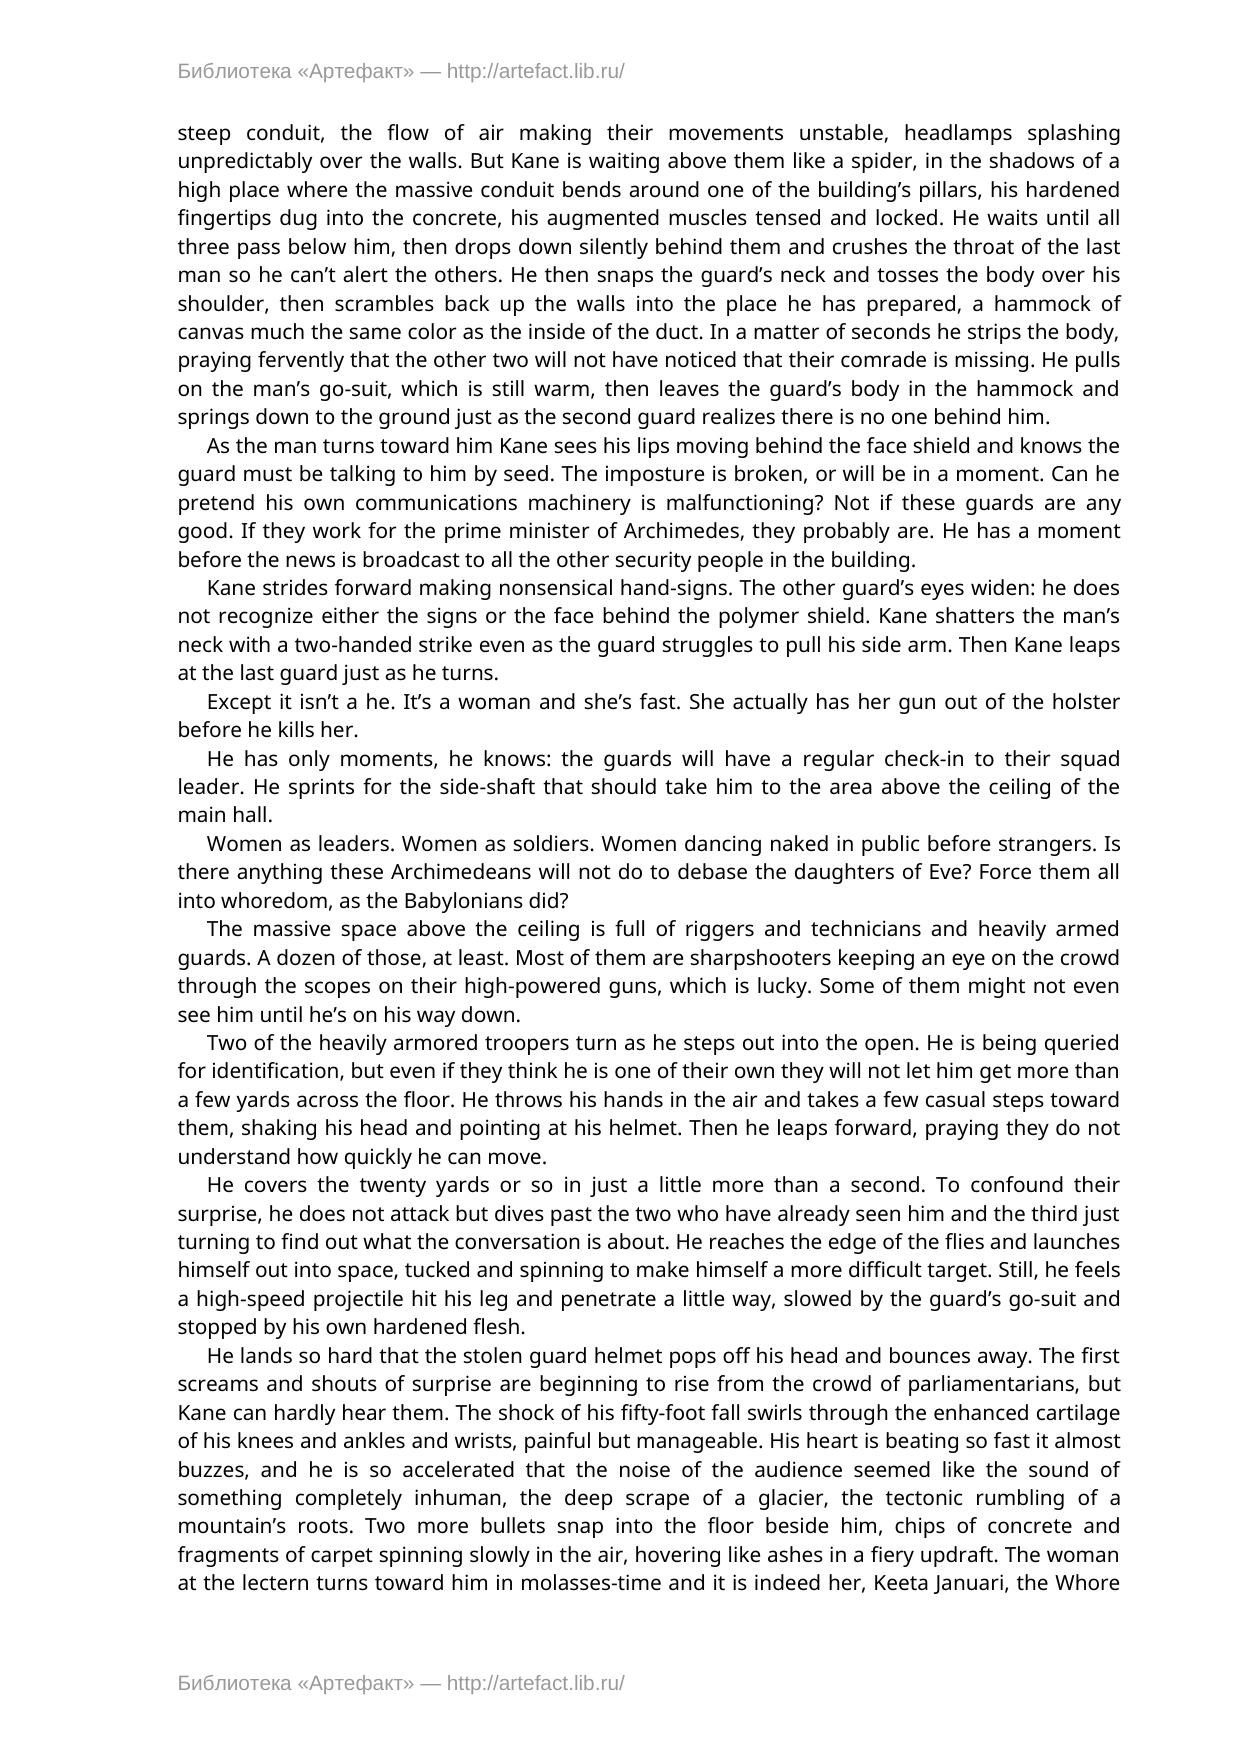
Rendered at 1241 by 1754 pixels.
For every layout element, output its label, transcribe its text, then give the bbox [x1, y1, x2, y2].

text Two of the heavily armored troopers turn as he steps out into the open. He is being queried for identification, but even if they think he is one of their own they will not let him get more than a few yards across the floor. He throws his hands in the air and takes a few casual steps toward them, shaking his head and pointing at his helmet. Then he leaps forward, praying they do not understand how quickly he can move. [177, 1028, 1122, 1170]
text As the man turns toward him Kane sees his lips moving behind the face shield and knows the guard must be talking to him by seed. The imposture is broken, or will be in a moment. Can he pretend his own communications machinery is malfunctioning? Not if these guards are any good. If they work for the prime minister of Archimedes, they probably are. He has a moment before the news is broadcast to all the other security people in the building. [177, 431, 1122, 573]
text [177, 1341, 1122, 1597]
text He has only moments, he knows: the guards will have a regular check-in to their squad leader. He sprints for the side-shaft that should take him to the area above the ceiling of the main hall. [177, 744, 1122, 829]
text Kane strides forward making nonsensical hand-signs. The other guard’s eyes widen: he does not recognize either the signs or the face behind the polymer shield. Kane shatters the man’s neck with a two-handed strike even as the guard struggles to pull his side arm. Then Kane leaps at the last guard just as he turns. [177, 573, 1122, 687]
text The massive space above the ceiling is full of riggers and technicians and heavily armed guards. A dozen of those, at least. Most of them are sharpshooters keeping an eye on the crowd through the scopes on their high-powered guns, which is lucky. Some of them might not even see him until he’s on his way down. [177, 914, 1122, 1028]
text He covers the twenty yards or so in just a little more than a second. To confound their surprise, he does not attack but dives past the two who have already seen him and the third just turning to find out what the conversation is about. He reaches the edge of the flies and launches himself out into space, tucked and spinning to make himself a more difficult target. Still, he feels a high-speed projectile hit his leg and penetrate a little way, slowed by the guard’s go-suit and stopped by his own hardened flesh. [177, 1170, 1122, 1341]
text Women as leaders. Women as soldiers. Women dancing naked in public before strangers. Is there anything these Archimedeans will not do to debase the daughters of Eve? Force them all into whoredom, as the Babylonians did? [177, 829, 1122, 914]
text Except it isn’t a he. It’s a woman and she’s fast. She actually has her gun out of the holster before he kills her. [177, 687, 1122, 744]
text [177, 118, 1122, 431]
